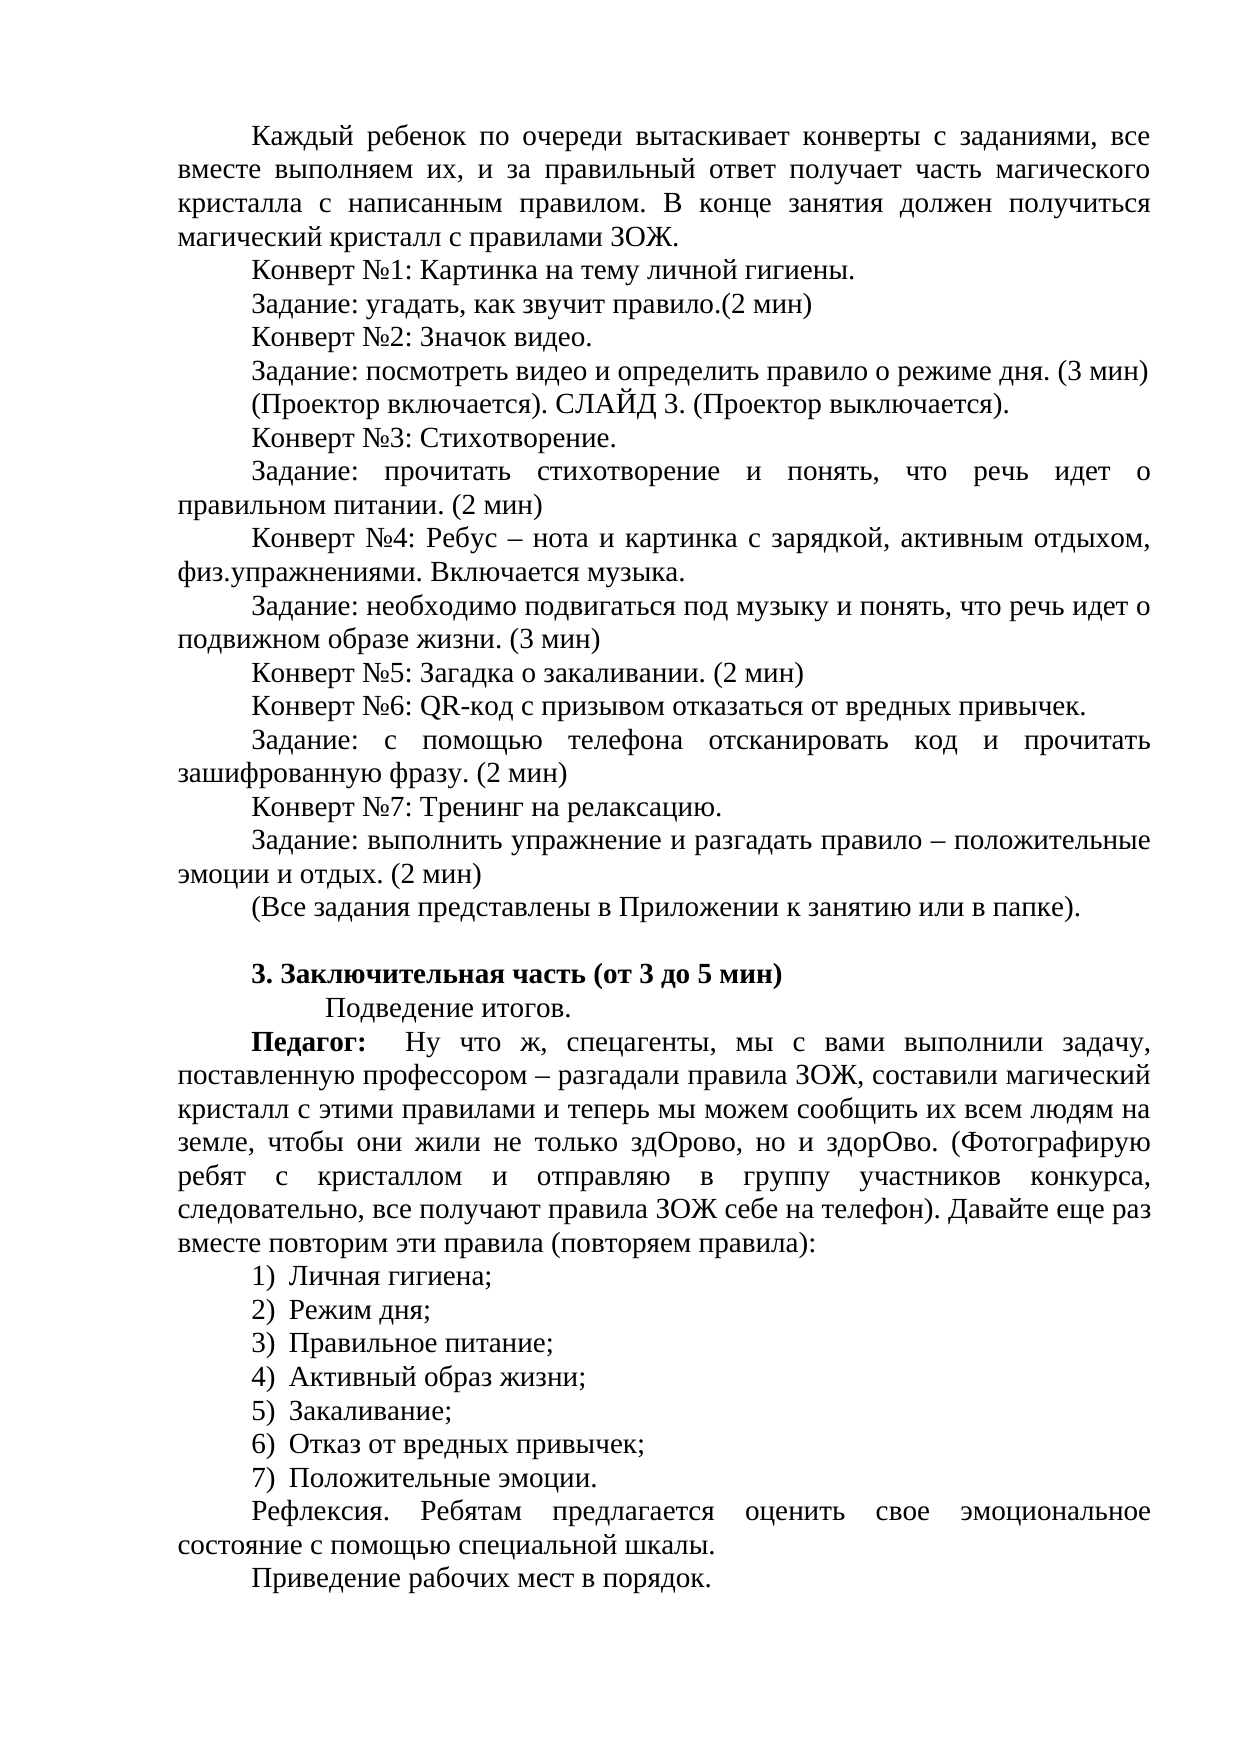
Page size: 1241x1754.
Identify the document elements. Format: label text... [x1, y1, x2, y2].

list Отказ от вредных привычек; [251, 1426, 1152, 1460]
text Задание: выполнить упражнение и разгадать правило – положительные эмоции и отдых. (2 мин) [177, 822, 1152, 889]
text Конверт №4: Ребус – нота и картинка с зарядкой, активным отдыхом, физ.упражнениями. Включается музыка. [177, 521, 1152, 588]
text Приведение рабочих мест в порядок. [177, 1560, 1152, 1594]
text Задание: угадать, как звучит правило.(2 мин) [177, 286, 1152, 319]
text Конверт №5: Загадка о закаливании. (2 мин) [177, 655, 1152, 688]
text Конверт №3: Стихотворение. [177, 420, 1152, 453]
text Педагог: Ну что ж, спецагенты, мы с вами выполнили задачу, поставленную профессором – разгадали правила ЗОЖ, составили магический кристалл с этими правилами и теперь мы можем сообщить их всем людям на земле, чтобы они жили не только здОрово, но и здорОво. (Фотографирую ребят с кристаллом и отправляю в группу участников конкурса, следовательно, все получают правила ЗОЖ себе на телефон). Давайте еще раз вместе повторим эти правила (повторяем правила): [177, 1024, 1152, 1258]
text Каждый ребенок по очереди вытаскивает конверты с заданиями, все вместе выполняем их, и за правильный ответ получает часть магического кристалла с написанным правилом. В конце занятия должен получиться магический кристалл с правилами ЗОЖ. [177, 118, 1152, 252]
text Конверт №7: Тренинг на релаксацию. [177, 789, 1152, 822]
text Конверт №6: QR-код с призывом отказаться от вредных привычек. [177, 688, 1152, 722]
text Подведение итогов. [177, 990, 1152, 1024]
text Задание: прочитать стихотворение и понять, что речь идет о правильном питании. (2 мин) [177, 453, 1152, 521]
text 3. Заключительная часть (от 3 до 5 мин) [177, 957, 1152, 990]
list Закаливание; [251, 1393, 1152, 1426]
list Правильное питание; [251, 1326, 1152, 1359]
text Конверт №1: Картинка на тему личной гигиены. [177, 252, 1152, 286]
text (Все задания представлены в Приложении к занятию или в папке). [177, 889, 1152, 923]
text Задание: посмотреть видео и определить правило о режиме дня. (3 мин) [177, 353, 1152, 386]
list Личная гигиена; [251, 1258, 1152, 1292]
list Положительные эмоции. [251, 1460, 1152, 1493]
text Рефлексия. Ребятам предлагается оценить свое эмоциональное состояние с помощью специальной шкалы. [177, 1493, 1152, 1560]
text (Проектор включается). СЛАЙД 3. (Проектор выключается). [177, 386, 1152, 420]
text Задание: необходимо подвигаться под музыку и понять, что речь идет о подвижном образе жизни. (3 мин) [177, 588, 1152, 655]
list Режим дня; [251, 1292, 1152, 1326]
list Активный образ жизни; [251, 1359, 1152, 1393]
text Задание: с помощью телефона отсканировать код и прочитать зашифрованную фразу. (2 мин) [177, 722, 1152, 789]
text Конверт №2: Значок видео. [177, 319, 1152, 353]
